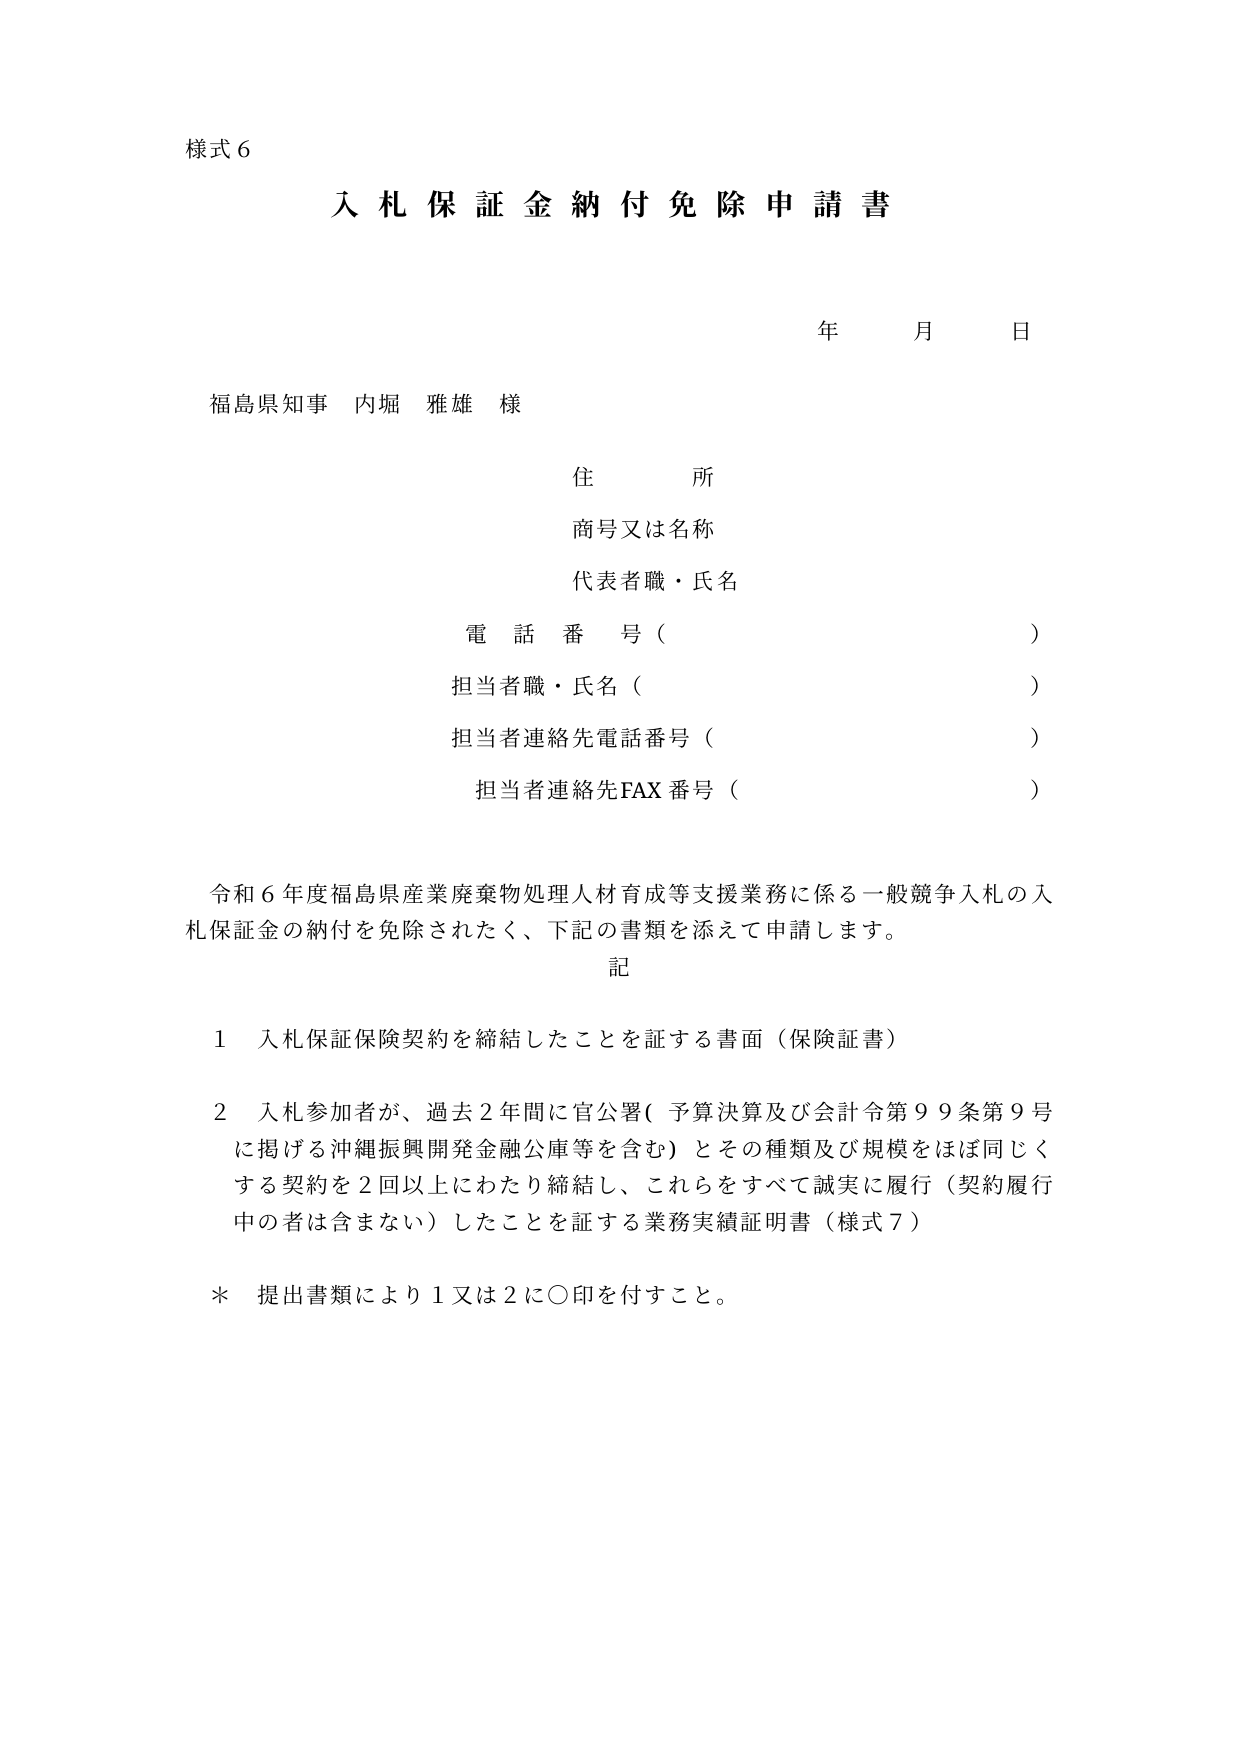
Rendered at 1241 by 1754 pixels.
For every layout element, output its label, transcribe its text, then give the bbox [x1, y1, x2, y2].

text 代表者職・氏名 [185, 562, 1055, 598]
text 年 月 日 [185, 312, 1034, 348]
text 担当者職・氏名（ ） [185, 666, 1055, 703]
text 電話番号（ ） [185, 614, 1055, 651]
text 住 所 [185, 458, 1055, 494]
text ＊ 提出書類により１又は２に○印を付すこと。 [208, 1275, 1055, 1312]
text 福島県知事 内堀 雅雄 様 [185, 385, 1055, 421]
text １ 入札保証保険契約を締結したことを証する書面（保険証書） [198, 1020, 1055, 1057]
text 様式６ [185, 129, 1055, 166]
subtitle 入札保証金納付免除申請書 [185, 166, 1055, 239]
text 令和６年度福島県産業廃棄物処理人材育成等支援業務に係る一般競争入札の入札保証金の納付を免除されたく、下記の書類を添えて申請します。 [185, 874, 1055, 947]
text ２ 入札参加者が、過去２年間に官公署(予算決算及び会計令第９９条第９号に掲げる沖縄振興開発金融公庫等を含む)とその種類及び規模をほぼ同じくする契約を２回以上にわたり締結し、これらをすべて誠実に履行（契約履行中の者は含まない）したことを証する業務実績証明書（様式７） [197, 1093, 1055, 1239]
text 担当者連絡先電話番号（ ） [185, 719, 1055, 755]
text 担当者連絡先FAX番号（ ） [185, 771, 1055, 807]
text 商号又は名称 [185, 510, 1055, 546]
subtitle 記 [185, 947, 1055, 984]
